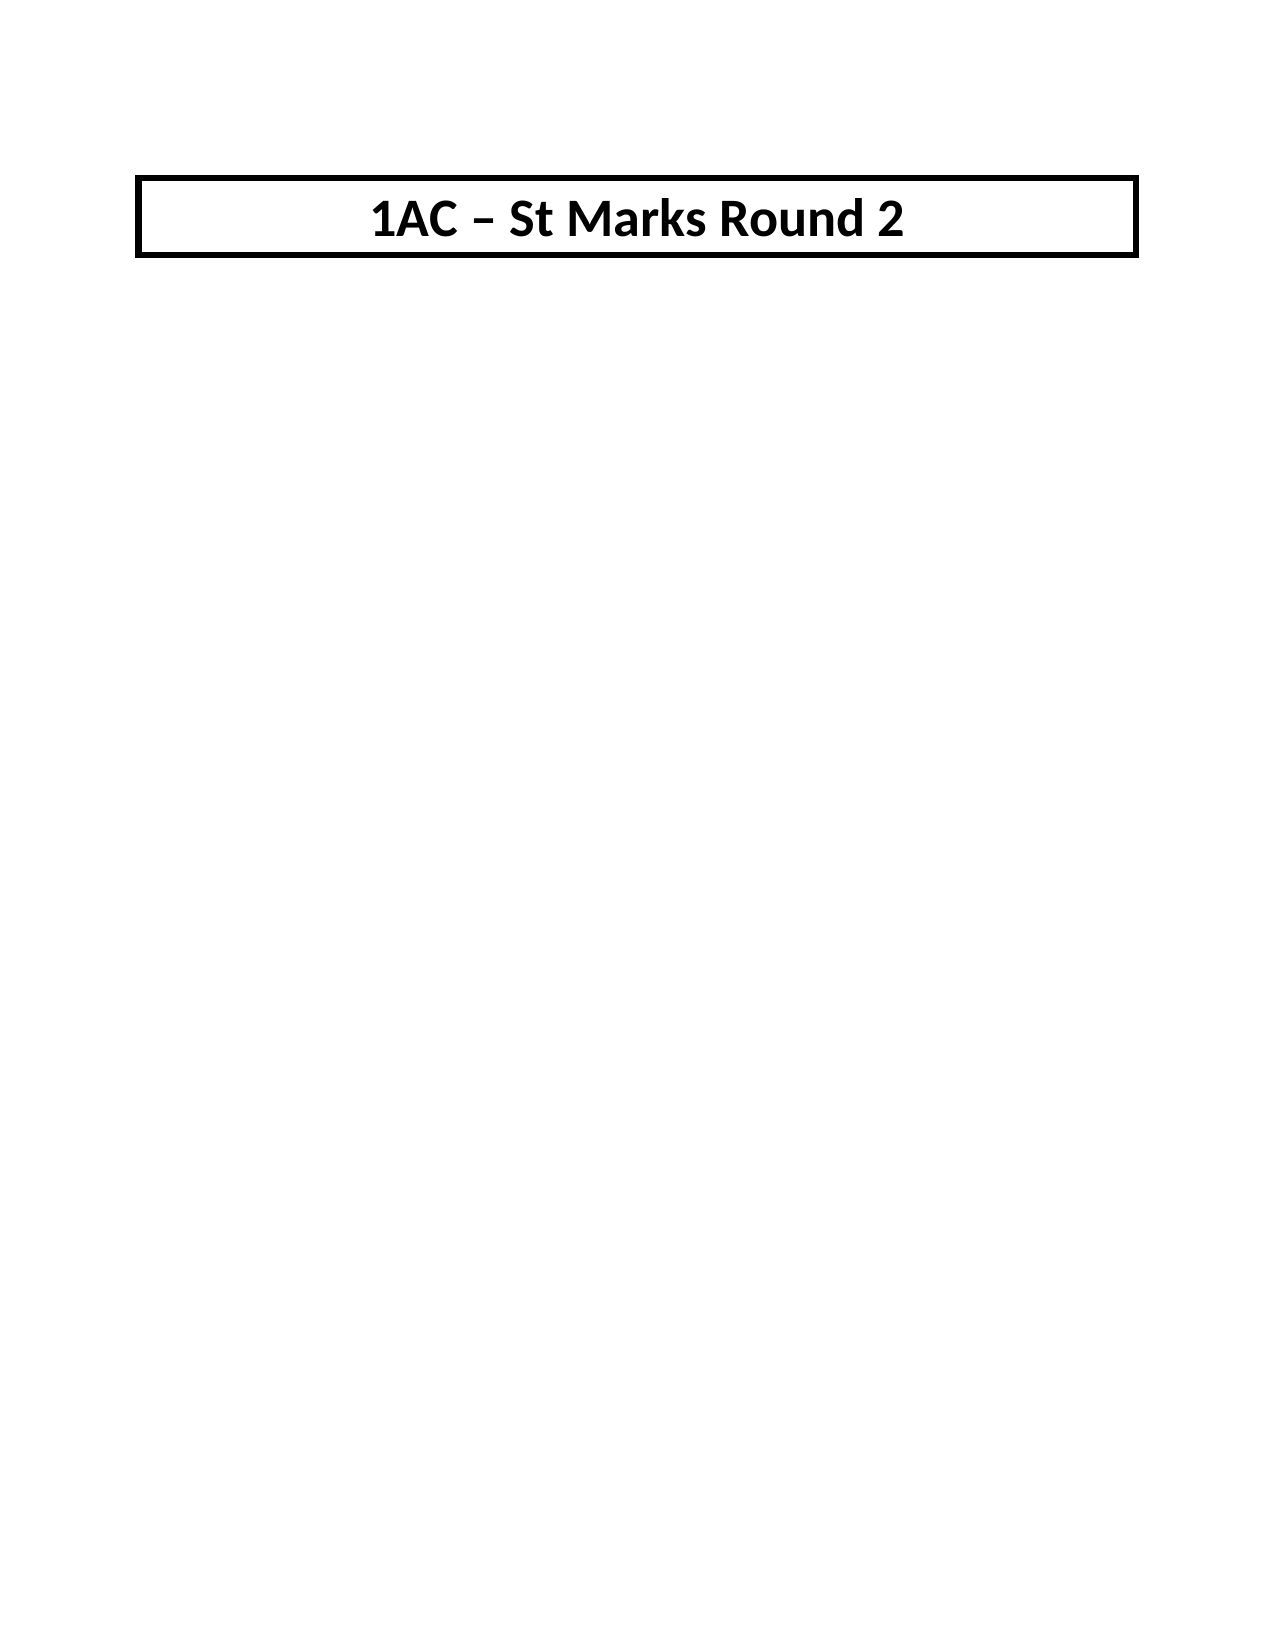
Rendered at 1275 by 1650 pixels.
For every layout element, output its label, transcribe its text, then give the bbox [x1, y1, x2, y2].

subtitle 1AC – St Marks Round 2 [142, 181, 1133, 252]
